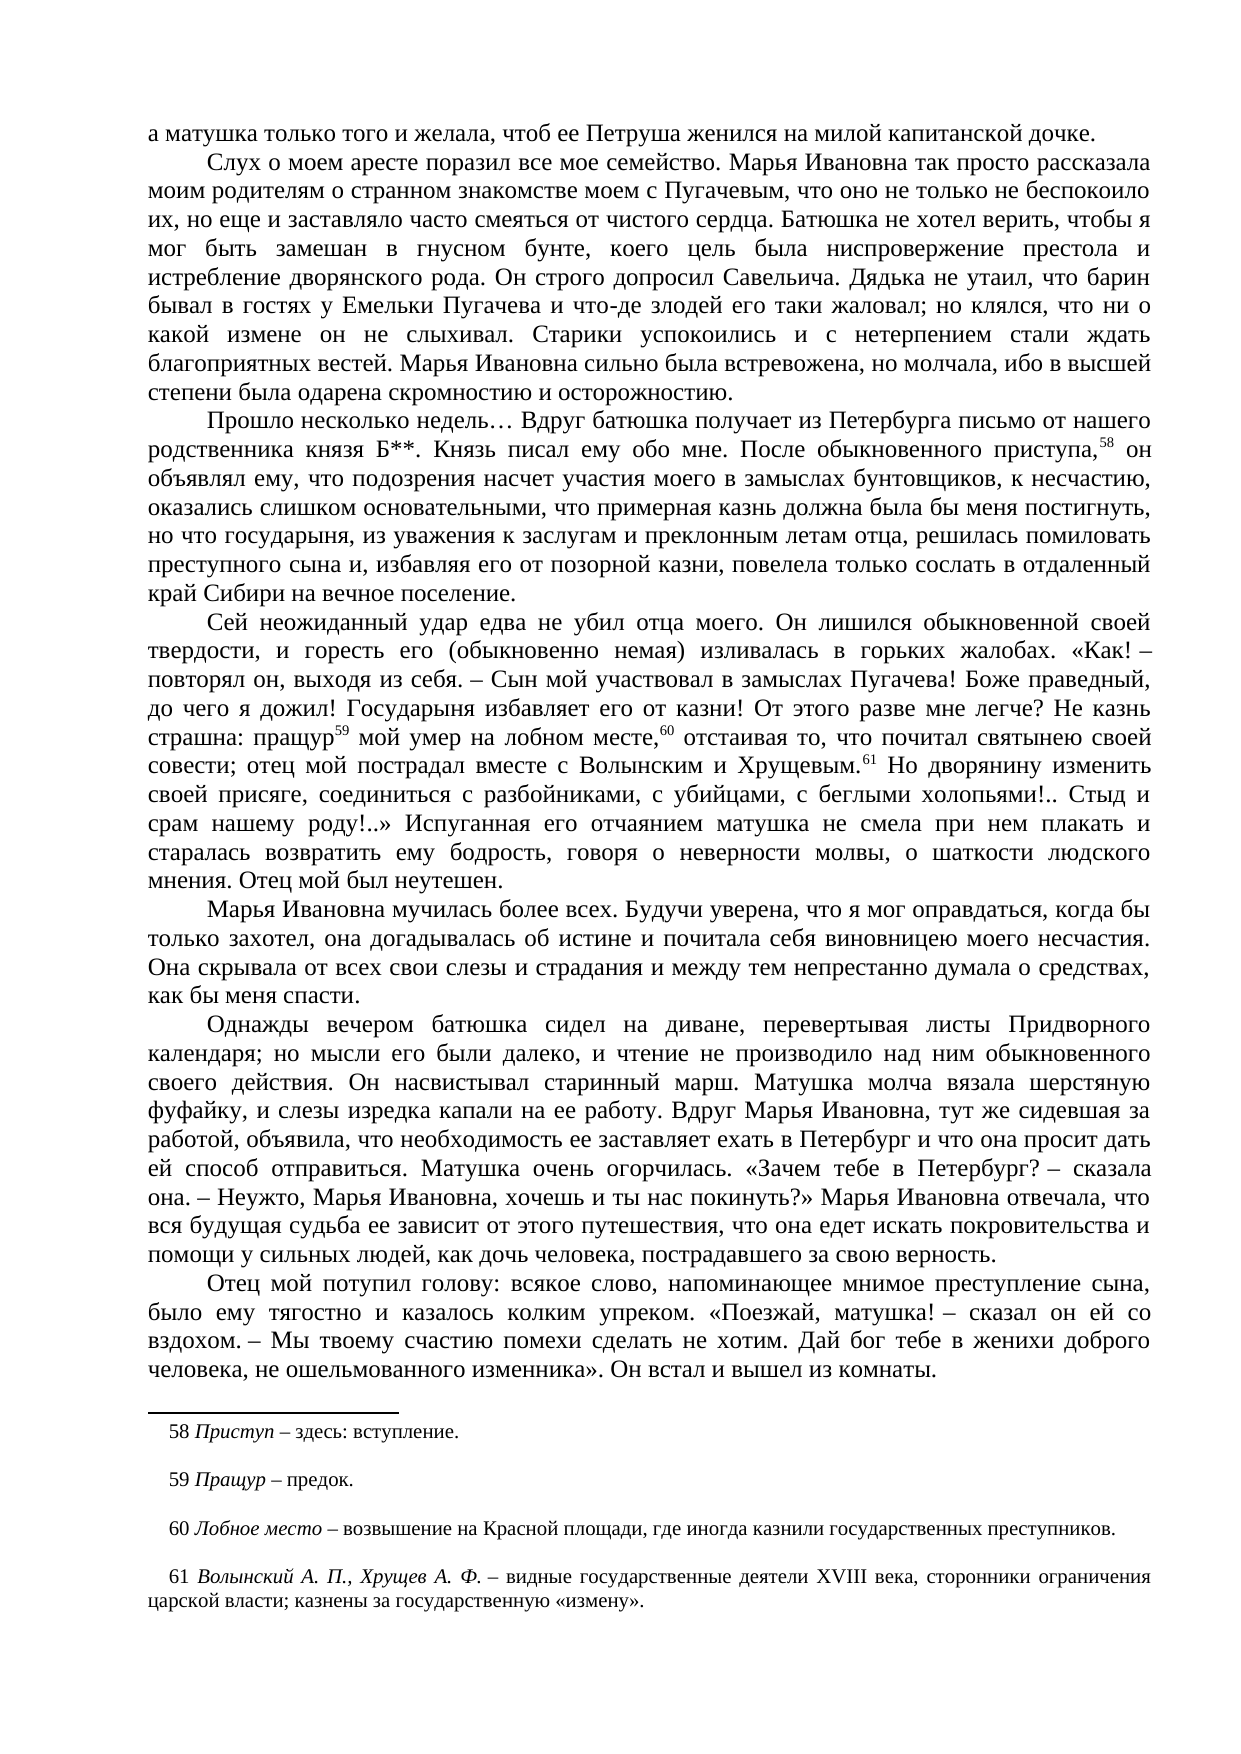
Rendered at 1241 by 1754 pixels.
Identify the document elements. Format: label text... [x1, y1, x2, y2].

text Прошло несколько недель… Вдруг батюшка получает из Петербурга письмо от нашего родственника князя Б**. Князь писал ему обо мне. После обыкновенного приступа, он объявлял ему, что подозрения насчет участия моего в замыслах бунтовщиков, к несчастию, оказались слишком основательными, что примерная казнь должна была бы меня постигнуть, но что государыня, из уважения к заслугам и преклонным летам отца, решилась помиловать преступного сына и, избавляя его от позорной казни, повелела только сослать в отдаленный край Сибири на вечное поселение. [148, 406, 1152, 607]
text Отец мой потупил голову: всякое слово, напоминающее мнимое преступление сына, было ему тягостно и казалось колким упреком. «Поезжай, матушка! – сказал он ей со вздохом. – Мы твоему счастию помехи сделать не хотим. Дай бог тебе в женихи доброго человека, не ошельмованного изменника». Он встал и вышел из комнаты. [148, 1268, 1152, 1383]
text Слух о моем аресте поразил все мое семейство. Марья Ивановна так просто рассказала моим родителям о странном знакомстве моем с Пугачевым, что оно не только не беспокоило их, но еще и заставляло часто смеяться от чистого сердца. Батюшка не хотел верить, чтобы я мог быть замешан в гнусном бунте, коего цель была ниспровержение престола и истребление дворянского рода. Он строго допросил Савельича. Дядька не утаил, что барин бывал в гостях у Емельки Пугачева и что-де злодей его таки жаловал; но клялся, что ни о какой измене он не слыхивал. Старики успокоились и с нетерпением стали ждать благоприятных вестей. Марья Ивановна сильно была встревожена, но молчала, ибо в высшей степени была одарена скромностию и осторожностию. [148, 147, 1152, 406]
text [148, 118, 1152, 147]
text Сей неожиданный удар едва не убил отца моего. Он лишился обыкновенной своей твердости, и горесть его (обыкновенно немая) изливалась в горьких жалобах. «Как! – повторял он, выходя из себя. – Сын мой участвовал в замыслах Пугачева! Боже праведный, до чего я дожил! Государыня избавляет его от казни! От этого разве мне легче? Не казнь страшна: пращур мой умер на лобном месте, отстаивая то, что почитал святынею своей совести; отец мой пострадал вместе с Волынским и Хрущевым. Но дворянину изменить своей присяге, соединиться с разбойниками, с убийцами, с беглыми холопьями!.. Стыд и срам нашему роду!..» Испуганная его отчаянием матушка не смела при нем плакать и старалась возвратить ему бодрость, говоря о неверности молвы, о шаткости людского мнения. Отец мой был неутешен. [148, 607, 1152, 894]
text Марья Ивановна мучилась более всех. Будучи уверена, что я мог оправдаться, когда бы только захотел, она догадывалась об истине и почитала себя виновницею моего несчастия. Она скрывала от всех свои слезы и страдания и между тем непрестанно думала о средствах, как бы меня спасти. [148, 894, 1152, 1009]
text Однажды вечером батюшка сидел на диване, перевертывая листы Придворного календаря; но мысли его были далеко, и чтение не производило над ним обыкновенного своего действия. Он насвистывал старинный марш. Матушка молча вязала шерстяную фуфайку, и слезы изредка капали на ее работу. Вдруг Марья Ивановна, тут же сидевшая за работой, объявила, что необходимость ее заставляет ехать в Петербург и что она просит дать ей способ отправиться. Матушка очень огорчилась. «Зачем тебе в Петербург? – сказала она. – Неужто, Марья Ивановна, хочешь и ты нас покинуть?» Марья Ивановна отвечала, что вся будущая судьба ее зависит от этого путешествия, что она едет искать покровительства и помощи у сильных людей, как дочь человека, пострадавшего за свою верность. [148, 1009, 1152, 1268]
